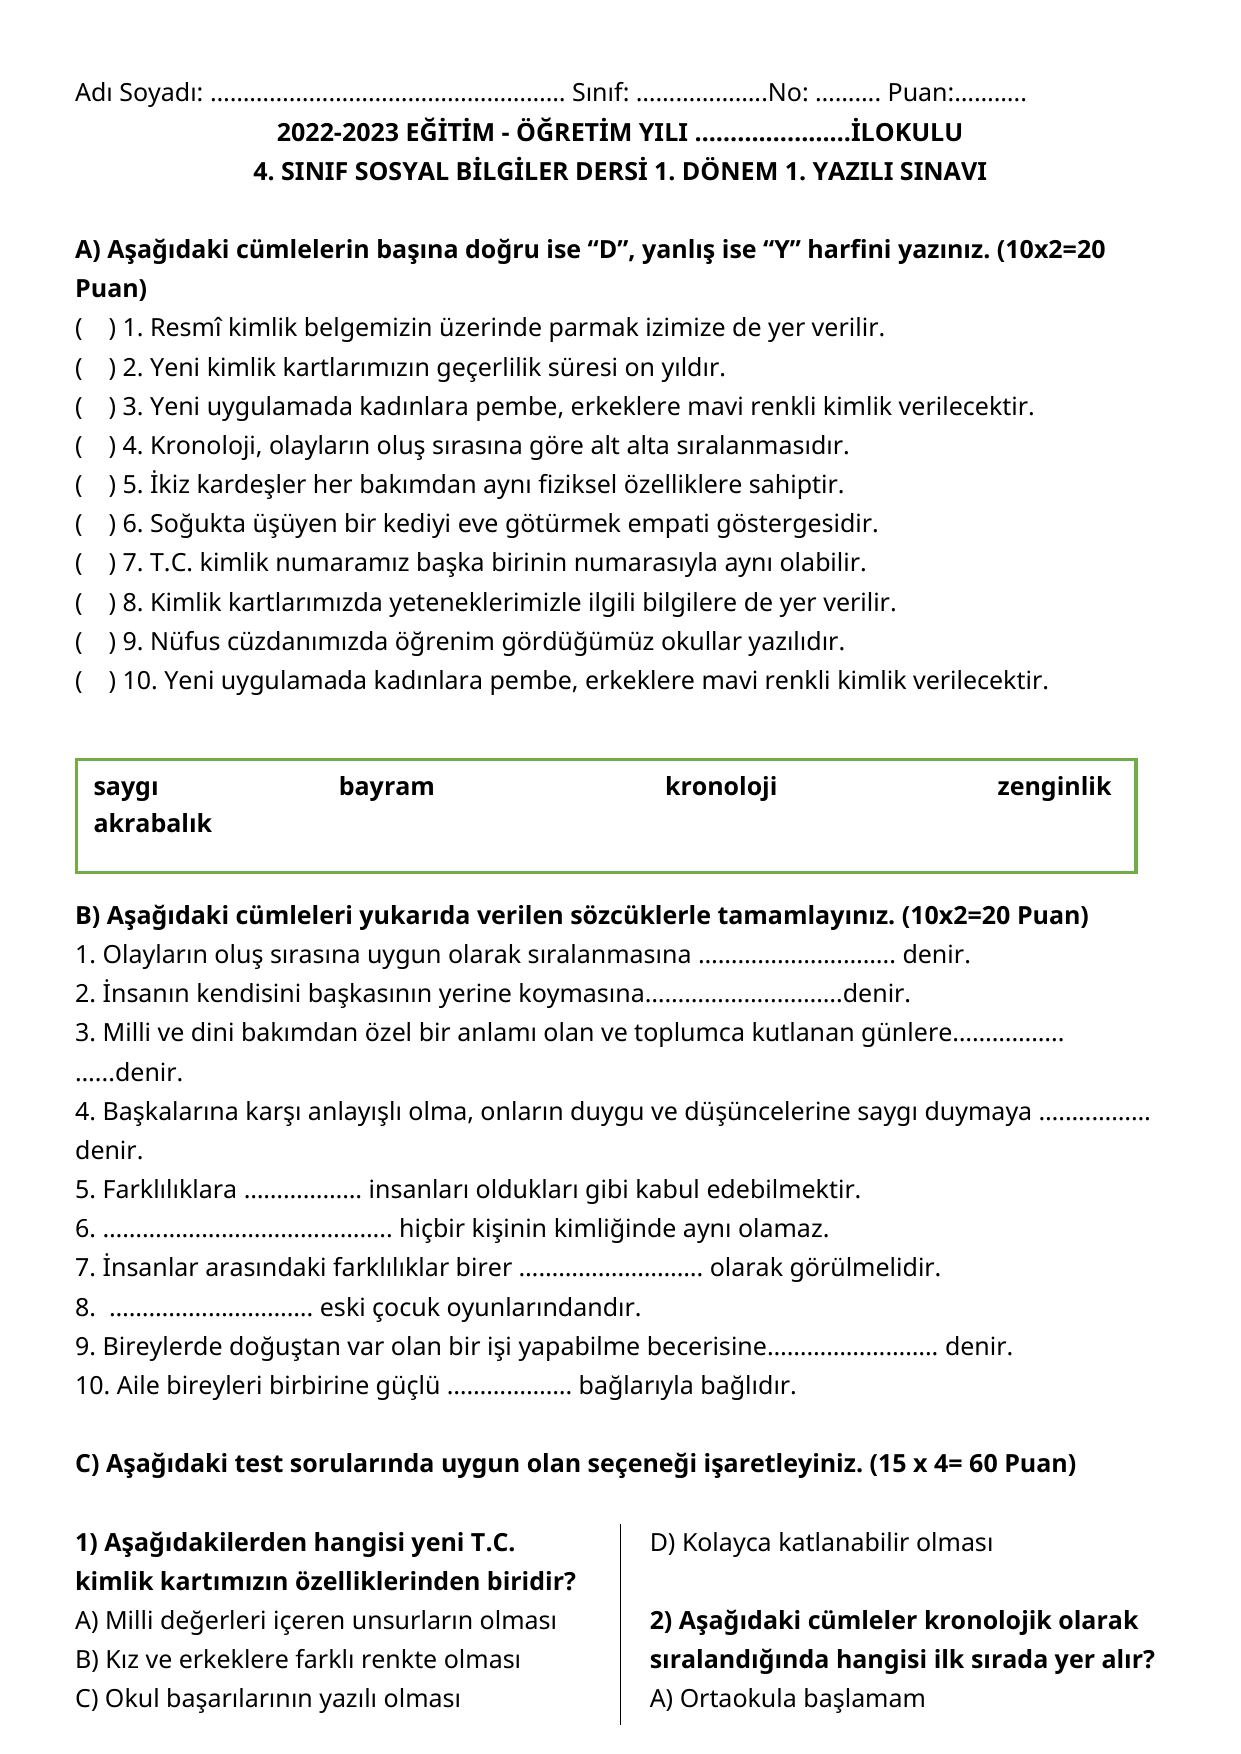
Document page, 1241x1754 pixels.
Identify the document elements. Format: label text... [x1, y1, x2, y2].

text ( ) 8. Kimlik kartlarımızda yeteneklerimizle ilgili bilgilere de yer verilir. [75, 584, 1165, 618]
text 2. İnsanın kendisini başkasının yerine koymasına………………..……….denir. [75, 976, 1165, 1010]
text 8. …………………………. eski çocuk oyunlarındandır. [75, 1289, 1165, 1323]
text B) Kız ve erkeklere farklı renkte olması [75, 1642, 591, 1676]
text 5. Farklılıklara ……………… insanları oldukları gibi kabul edebilmektir. [75, 1172, 1165, 1206]
text 4. Başkalarına karşı anlayışlı olma, onların duygu ve düşüncelerine saygı duymaya …..………… denir. [75, 1093, 1165, 1167]
text ( ) 3. Yeni uygulamada kadınlara pembe, erkeklere mavi renkli kimlik verilecektir. [75, 388, 1165, 422]
text 7. İnsanlar arasındaki farklılıklar birer ………………………. olarak görülmelidir. [75, 1250, 1165, 1284]
text ( ) 9. Nüfus cüzdanımızda öğrenim gördüğümüz okullar yazılıdır. [75, 623, 1165, 657]
text ( ) 6. Soğukta üşüyen bir kediyi eve götürmek empati göstergesidir. [75, 506, 1165, 540]
text ( ) 2. Yeni kimlik kartlarımızın geçerlilik süresi on yıldır. [75, 349, 1165, 383]
text Adı Soyadı: ……………………………………………… Sınıf: ………………..No: ………. Puan:……….. [75, 75, 1165, 109]
text ( ) 7. T.C. kimlik numaramız başka birinin numarasıyla aynı olabilir. [75, 545, 1165, 579]
text 10. Aile bireyleri birbirine güçlü ………………. bağlarıyla bağlıdır. [75, 1367, 1165, 1402]
text ( ) 5. İkiz kardeşler her bakımdan aynı fiziksel özelliklere sahiptir. [75, 467, 1165, 501]
text 3. Milli ve dini bakımdan özel bir anlamı olan ve toplumca kutlanan günlere……………..…...denir. [75, 1015, 1165, 1088]
text 1) Aşağıdakilerden hangisi yeni T.C. kimlik kartımızın özelliklerinden biridir? [75, 1524, 591, 1597]
text 6. …………………………………….. hiçbir kişinin kimliğinde aynı olamaz. [75, 1211, 1165, 1245]
text A) Milli değerleri içeren unsurların olması [75, 1602, 591, 1637]
text A) Ortaokula başlamam [649, 1681, 1165, 1715]
text D) Kolayca katlanabilir olması [649, 1524, 1165, 1558]
text C) Aşağıdaki test sorularında uygun olan seçeneği işaretleyiniz. (15 x 4= 60 Puan) [75, 1446, 1165, 1480]
text B) Aşağıdaki cümleleri yukarıda verilen sözcüklerle tamamlayınız. (10x2=20 Puan) [75, 897, 1165, 932]
text 2) Aşağıdaki cümleler kronolojik olarak sıralandığında hangisi ilk sırada yer alır? [649, 1602, 1165, 1676]
text 4. SINIF SOSYAL BİLGİLER DERSİ 1. DÖNEM 1. YAZILI SINAVI [75, 153, 1165, 187]
text A) Aşağıdaki cümlelerin başına doğru ise “D”, yanlış ise “Y” harfini yazınız. (10x2=20 Puan) [75, 232, 1165, 305]
text 9. Bireylerde doğuştan var olan bir işi yapabilme becerisine…………………….. denir. [75, 1328, 1165, 1362]
text 2022-2023 EĞİTİM - ÖĞRETİM YILI ……….…………İLOKULU [75, 114, 1165, 148]
text C) Okul başarılarının yazılı olması [75, 1681, 591, 1715]
text ( ) 1. Resmî kimlik belgemizin üzerinde parmak izimize de yer verilir. [75, 310, 1165, 344]
text ( ) 10. Yeni uygulamada kadınlara pembe, erkeklere mavi renkli kimlik verilecektir. [75, 662, 1165, 697]
text 1. Olayların oluş sırasına uygun olarak sıralanmasına ………………….…….. denir. [75, 937, 1165, 971]
text ( ) 4. Kronoloji, olayların oluş sırasına göre alt alta sıralanmasıdır. [75, 427, 1165, 462]
